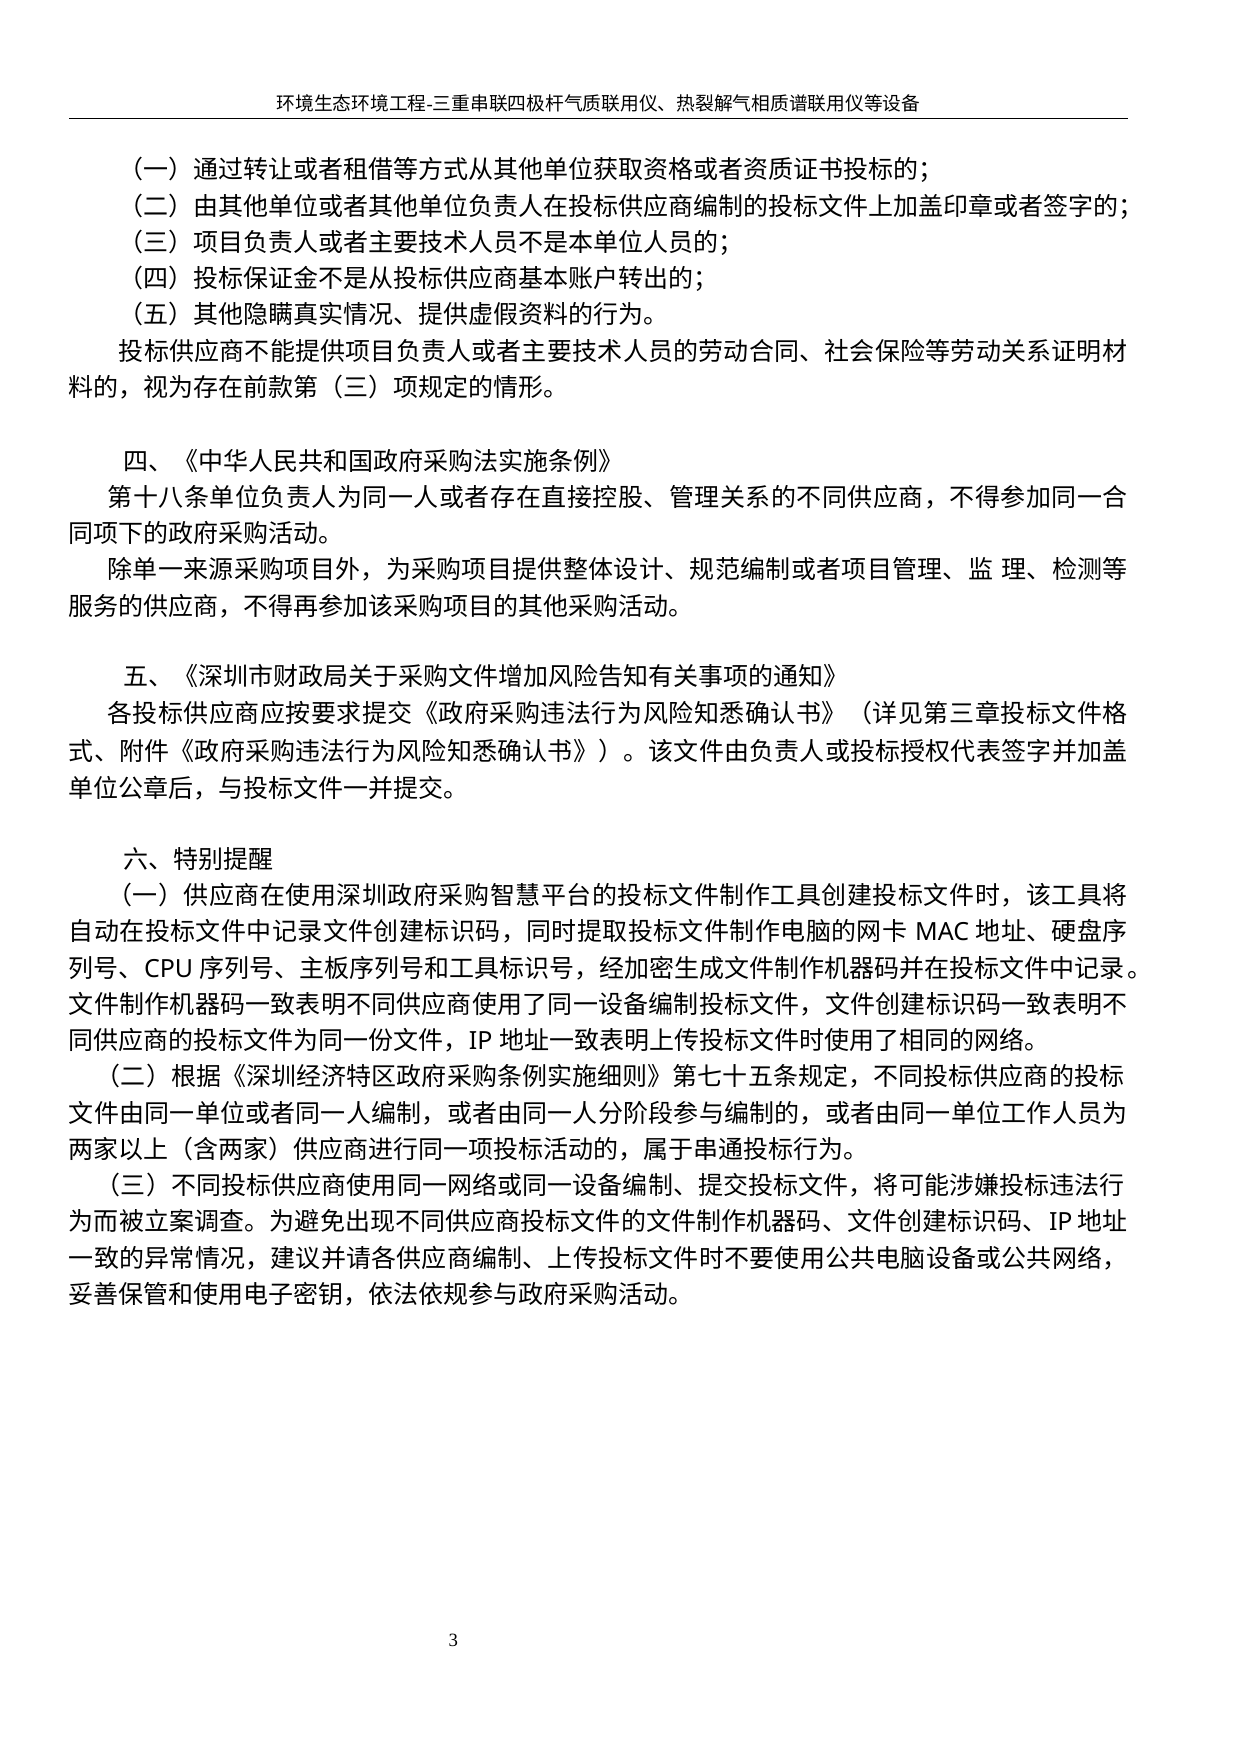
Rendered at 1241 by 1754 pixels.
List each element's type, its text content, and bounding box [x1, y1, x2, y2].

text 第十八条单位负责人为同一人或者存在直接控股、管理关系的不同供应商，不得参加同一合同项下的政府采购活动。 [69, 477, 1128, 550]
text （一）通过转让或者租借等方式从其他单位获取资格或者资质证书投标的； [69, 150, 1128, 186]
text 五、《深圳市财政局关于采购文件增加风险告知有关事项的通知》 [69, 657, 1128, 693]
text （四）投标保证金不是从投标供应商基本账户转出的； [69, 259, 1128, 295]
text （一）供应商在使用深圳政府采购智慧平台的投标文件制作工具创建投标文件时，该工具将自动在投标文件中记录文件创建标识码，同时提取投标文件制作电脑的网卡 MAC 地址、硬盘序列号、CPU 序列号、主板序列号和工具标识号，经加密生成文件制作机器码并在投标文件中记录。文件制作机器码一致表明不同供应商使用了同一设备编制投标文件，文件创建标识码一致表明不同供应商的投标文件为同一份文件，IP 地址一致表明上传投标文件时使用了相同的网络。 （二）根据《深圳经济特区政府采购条例实施细则》第七十五条规定，不同投标供应商的投标文件由同一单位或者同一人编制，或者由同一人分阶段参与编制的，或者由同一单位工作人员为两家以上（含两家）供应商进行同一项投标活动的，属于串通投标行为。 （三）不同投标供应商使用同一网络或同一设备编制、提交投标文件，将可能涉嫌投标违法行为而被立案调查。为避免出现不同供应商投标文件的文件制作机器码、文件创建标识码、IP地址一致的异常情况，建议并请各供应商编制、上传投标文件时不要使用公共电脑设备或公共网络，妥善保管和使用电子密钥，依法依规参与政府采购活动。 [69, 876, 1128, 1311]
text 除单一来源采购项目外，为采购项目提供整体设计、规范编制或者项目管理、监 理、检测等服务的供应商，不得再参加该采购项目的其他采购活动。 [69, 550, 1128, 622]
text 六、特别提醒 [69, 839, 1128, 876]
text 四、《中华人民共和国政府采购法实施条例》 [69, 441, 1128, 477]
text 各投标供应商应按要求提交《政府采购违法行为风险知悉确认书》（详见第三章投标文件格式、附件《政府采购违法行为风险知悉确认书》）。该文件由负责人或投标授权代表签字并加盖单位公章后，与投标文件一并提交。 [69, 693, 1128, 805]
text 投标供应商不能提供项目负责人或者主要技术人员的劳动合同、社会保险等劳动关系证明材料的，视为存在前款第（三）项规定的情形。 [69, 331, 1128, 404]
text （三）项目负责人或者主要技术人员不是本单位人员的； [69, 222, 1128, 259]
text （二）由其他单位或者其他单位负责人在投标供应商编制的投标文件上加盖印章或者签字的； [69, 186, 1128, 222]
text （五）其他隐瞒真实情况、提供虚假资料的行为。 [69, 295, 1128, 331]
